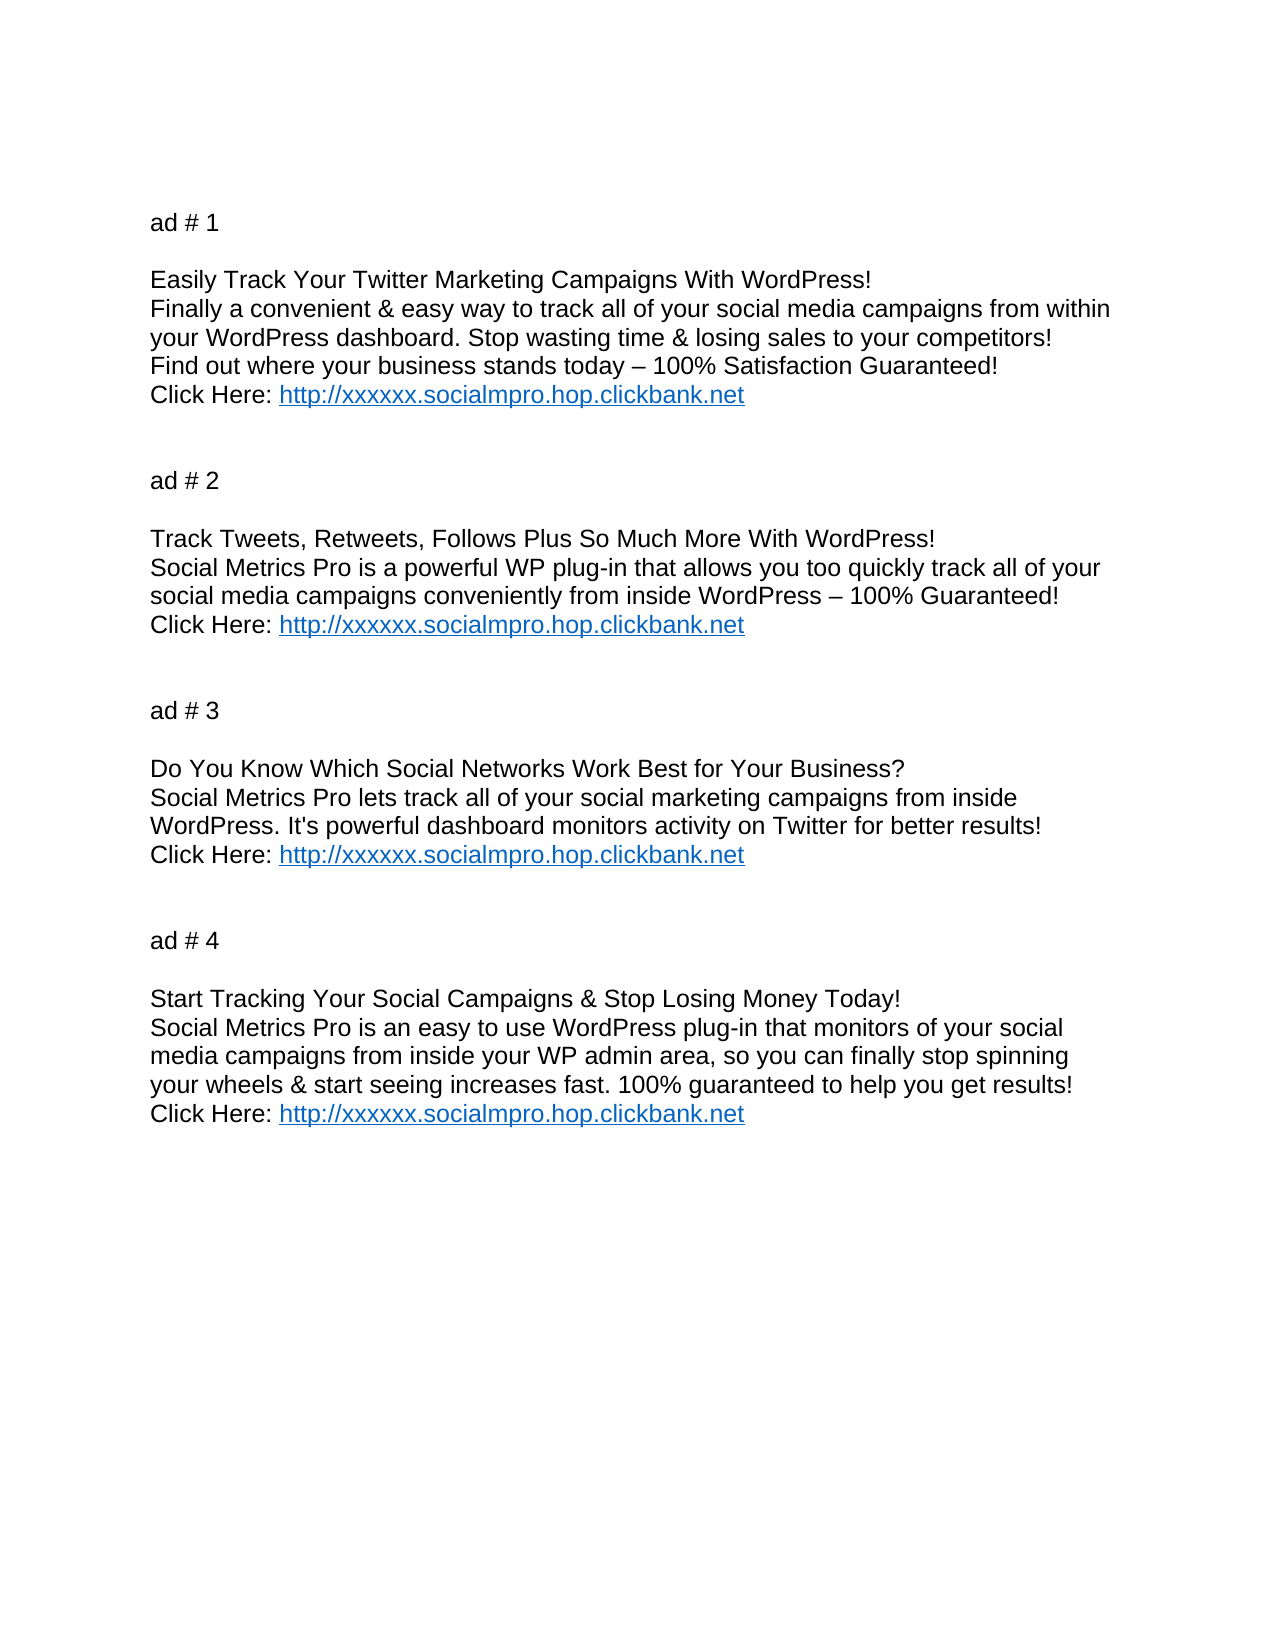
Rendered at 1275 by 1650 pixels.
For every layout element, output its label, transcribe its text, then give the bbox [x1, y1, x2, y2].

text Social Metrics Pro is a powerful WP plug-in that allows you too quickly track all of your social media campaigns conveniently from inside WordPress – 100% Guaranteed! [150, 552, 1125, 610]
text Easily Track Your Twitter Marketing Campaigns With WordPress! [150, 265, 1125, 294]
text ad # 1 [150, 207, 1125, 236]
text ad # 3 [150, 696, 1125, 725]
text Start Tracking Your Social Campaigns & Stop Losing Money Today! [150, 984, 1125, 1012]
text Click Here: http://xxxxxx.socialmpro.hop.clickbank.net [150, 610, 1125, 639]
text Click Here: http://xxxxxx.socialmpro.hop.clickbank.net [150, 1099, 1125, 1127]
text Click Here: http://xxxxxx.socialmpro.hop.clickbank.net [150, 380, 1125, 409]
text Finally a convenient & easy way to track all of your social media campaigns from within your WordPress dashboard. Stop wasting time & losing sales to your competitors! [150, 294, 1125, 351]
text Click Here: http://xxxxxx.socialmpro.hop.clickbank.net [150, 840, 1125, 869]
text Social Metrics Pro is an easy to use WordPress plug-in that monitors of your social media campaigns from inside your WP admin area, so you can finally stop spinning your wheels & start seeing increases fast. 100% guaranteed to help you get results! [150, 1012, 1125, 1099]
text Social Metrics Pro lets track all of your social marketing campaigns from inside WordPress. It's powerful dashboard monitors activity on Twitter for better results! [150, 782, 1125, 840]
text Find out where your business stands today – 100% Satisfaction Guaranteed! [150, 351, 1125, 380]
text Track Tweets, Retweets, Follows Plus So Much More With WordPress! [150, 524, 1125, 552]
text ad # 4 [150, 926, 1125, 955]
text Do You Know Which Social Networks Work Best for Your Business? [150, 754, 1125, 782]
text ad # 2 [150, 466, 1125, 495]
